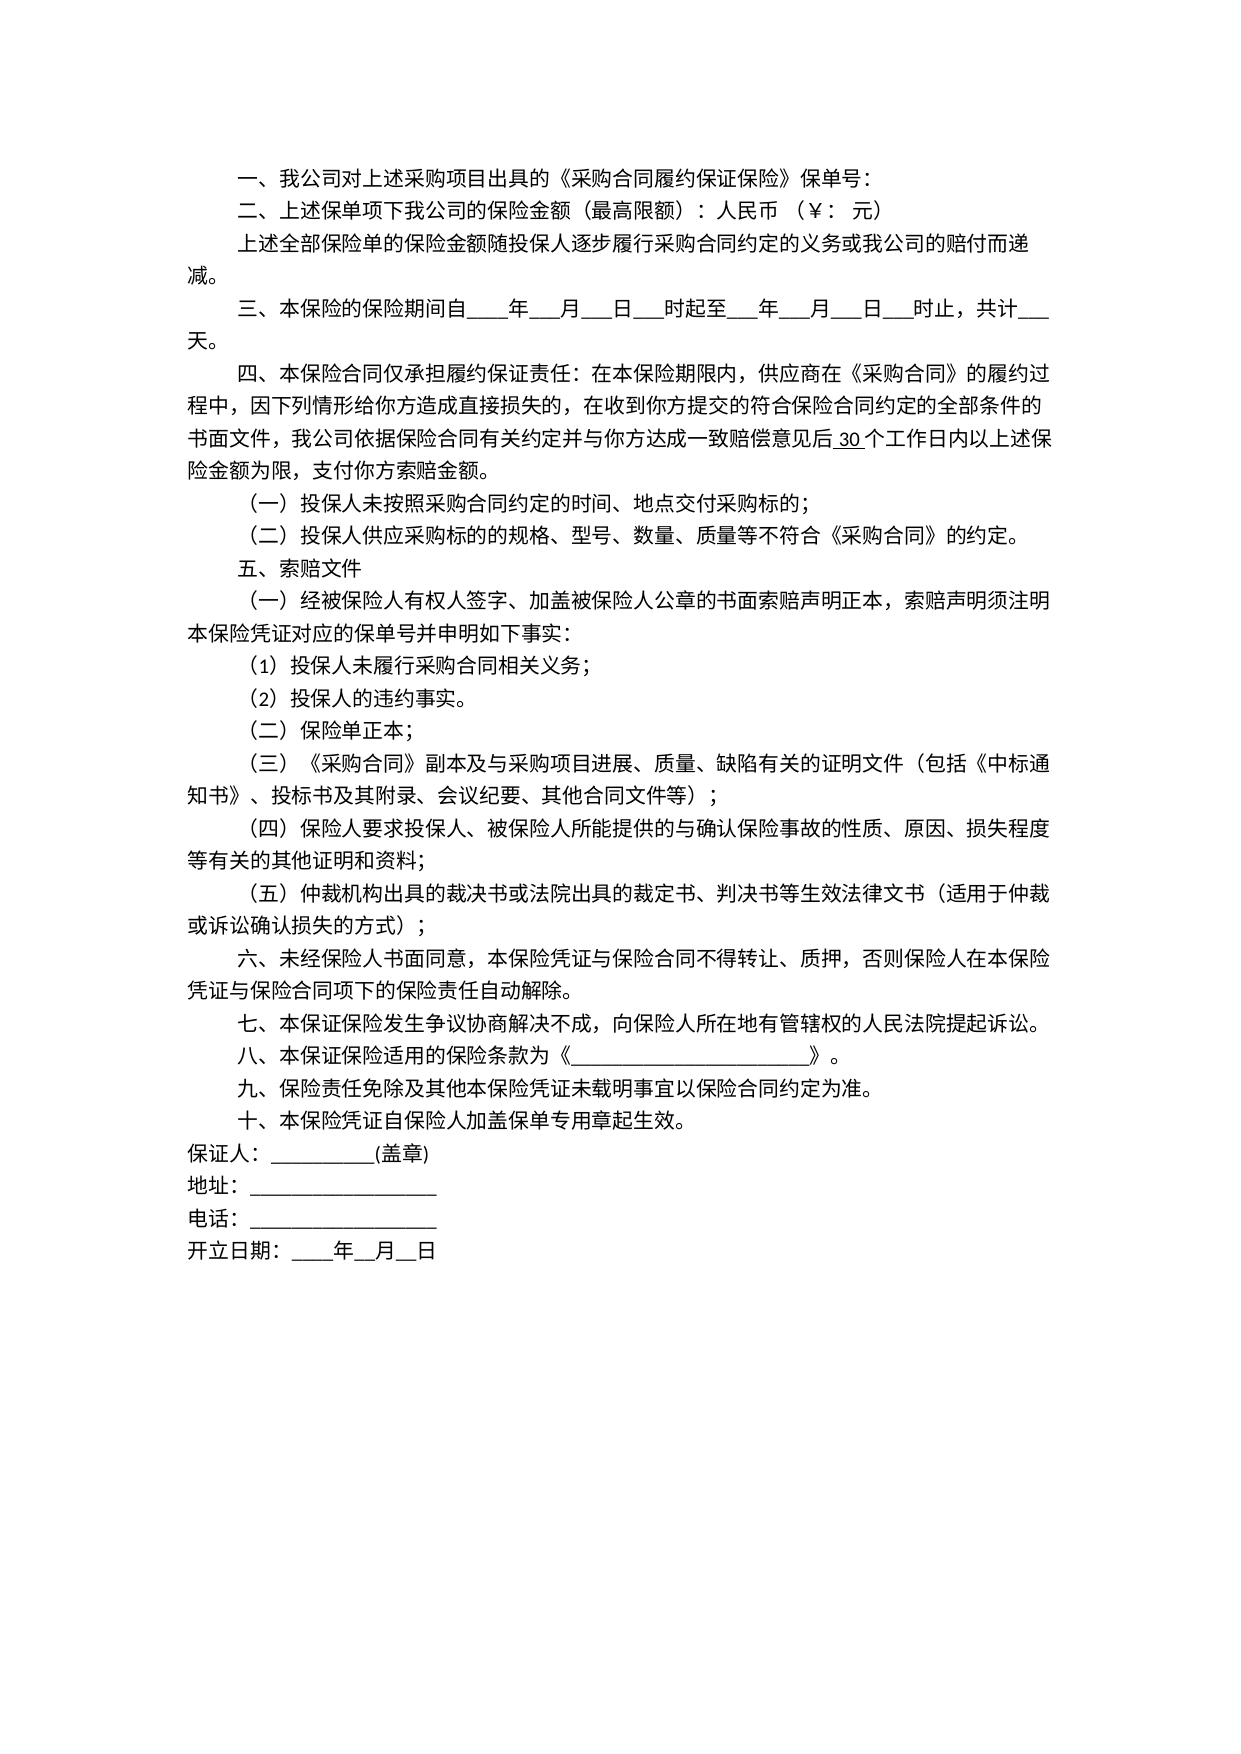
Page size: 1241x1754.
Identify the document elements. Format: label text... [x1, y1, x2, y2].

text 一、我公司对上述采购项目出具的《采购合同履约保证保险》保单号： [187, 162, 1053, 194]
text （1）投保人未履行采购合同相关义务； [187, 649, 1053, 682]
text 八、本保证保险适用的保险条款为《_______________________》。 [187, 1039, 1053, 1072]
text （二）投保人供应采购标的的规格、型号、数量、质量等不符合《采购合同》的约定。 [187, 519, 1053, 552]
text 四、本保险合同仅承担履约保证责任：在本保险期限内，供应商在《采购合同》的履约过程中，因下列情形给你方造成直接损失的，在收到你方提交的符合保险合同约定的全部条件的书面文件，我公司依据保险合同有关约定并与你方达成一致赔偿意见后 30 个工作日内以上述保险金额为限，支付你方索赔金额。 [187, 357, 1053, 487]
text 五、索赔文件 [187, 552, 1053, 584]
text 二、上述保单项下我公司的保险金额（最高限额）：人民币 （￥： 元） [187, 194, 1053, 227]
text 六、未经保险人书面同意，本保险凭证与保险合同不得转让、质押，否则保险人在本保险凭证与保险合同项下的保险责任自动解除。 [187, 942, 1053, 1007]
text 七、本保证保险发生争议协商解决不成，向保险人所在地有管辖权的人民法院提起诉讼。 [187, 1007, 1053, 1039]
text 保证人：__________(盖章) [187, 1137, 1053, 1169]
text 九、保险责任免除及其他本保险凭证未载明事宜以保险合同约定为准。 [187, 1072, 1053, 1104]
text 十、本保险凭证自保险人加盖保单专用章起生效。 [187, 1104, 1053, 1137]
text 上述全部保险单的保险金额随投保人逐步履行采购合同约定的义务或我公司的赔付而递减。 [187, 227, 1053, 292]
text 三、本保险的保险期间自____年___月___日___时起至___年___月___日___时止，共计___天。 [187, 292, 1053, 357]
text （一）投保人未按照采购合同约定的时间、地点交付采购标的； [187, 487, 1053, 519]
text 电话：__________________ [187, 1202, 1053, 1234]
text （四）保险人要求投保人、被保险人所能提供的与确认保险事故的性质、原因、损失程度等有关的其他证明和资料； [187, 812, 1053, 877]
text 开立日期：____年__月__日 [187, 1234, 1053, 1267]
text （一）经被保险人有权人签字、加盖被保险人公章的书面索赔声明正本，索赔声明须注明本保险凭证对应的保单号并申明如下事实： [187, 584, 1053, 649]
text （2）投保人的违约事实。 [187, 682, 1053, 714]
text 地址：__________________ [187, 1169, 1053, 1202]
text （五）仲裁机构出具的裁决书或法院出具的裁定书、判决书等生效法律文书（适用于仲裁或诉讼确认损失的方式）； [187, 877, 1053, 942]
text （三）《采购合同》副本及与采购项目进展、质量、缺陷有关的证明文件（包括《中标通知书》、投标书及其附录、会议纪要、其他合同文件等）； [187, 747, 1053, 812]
text （二）保险单正本； [187, 714, 1053, 747]
